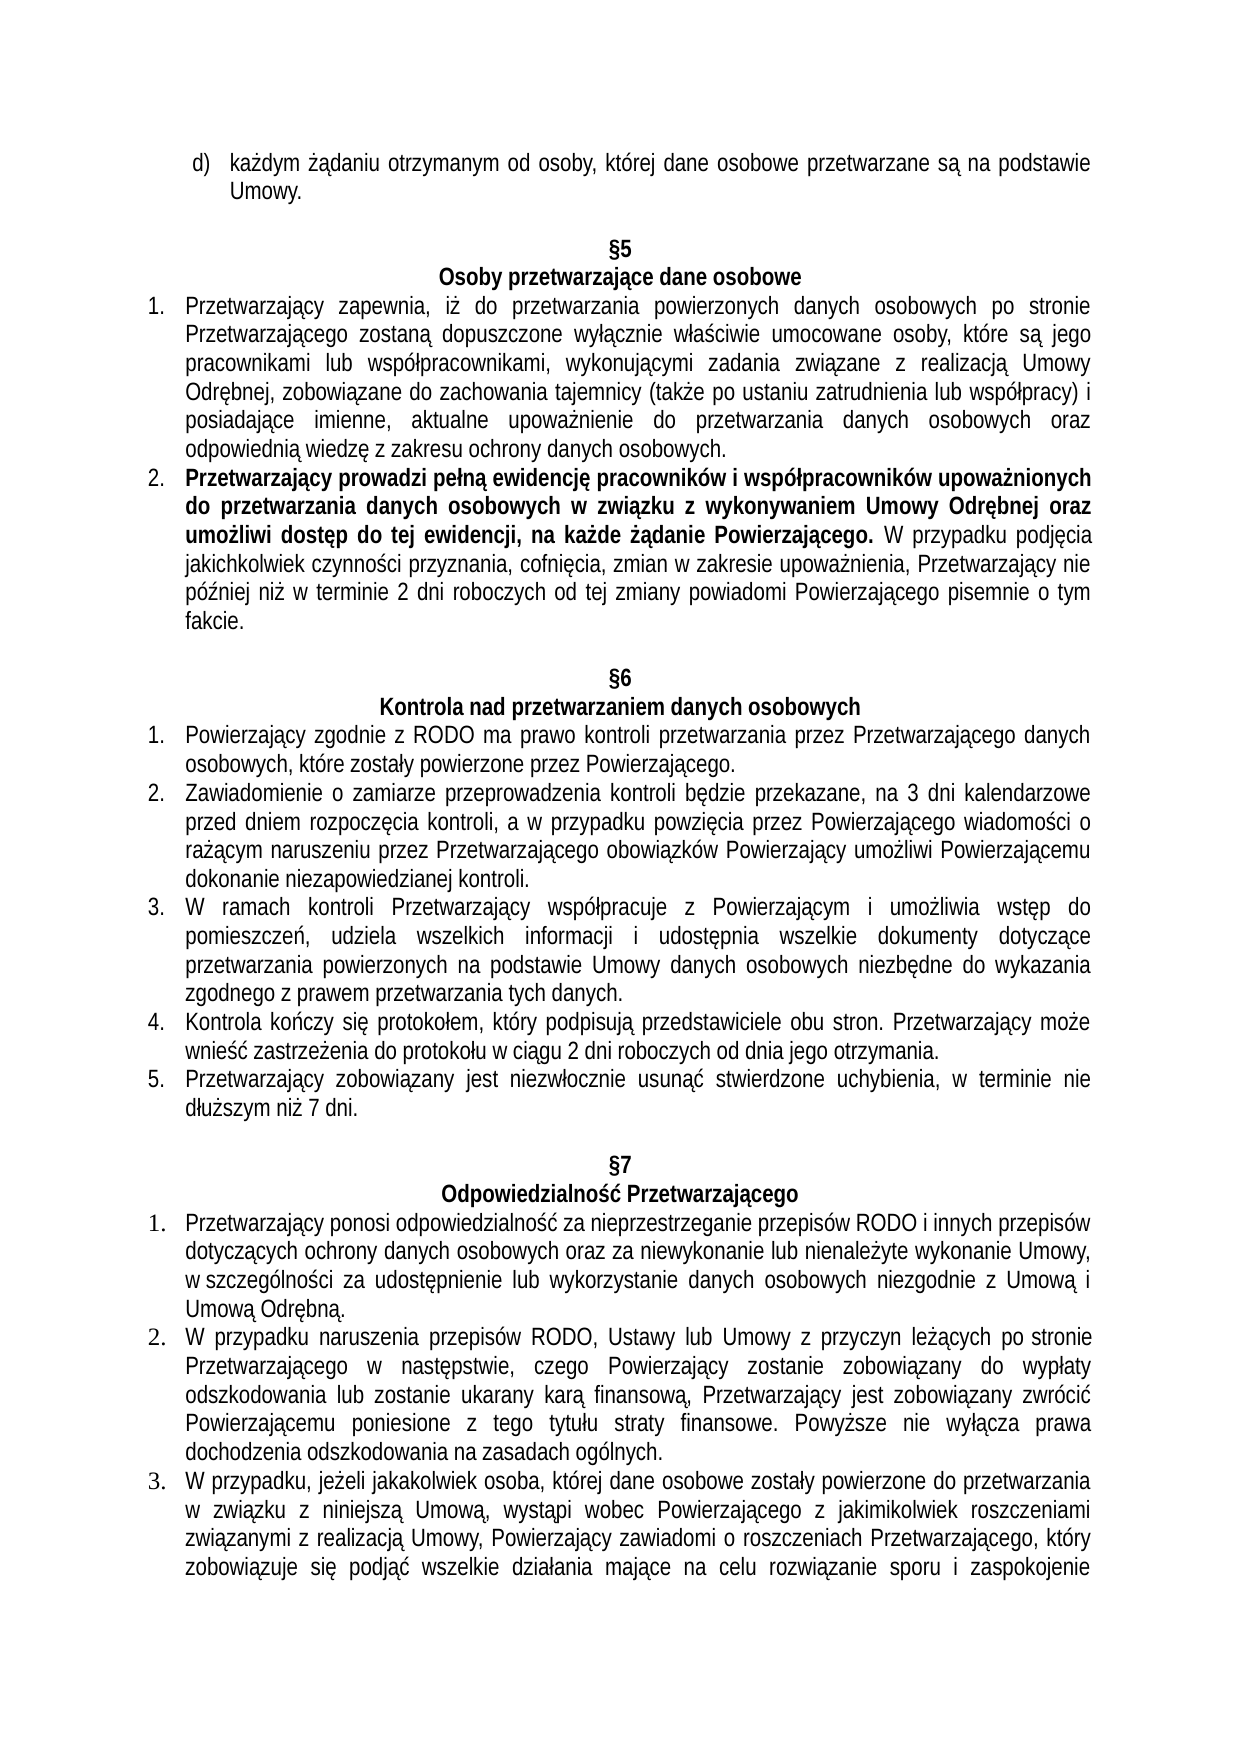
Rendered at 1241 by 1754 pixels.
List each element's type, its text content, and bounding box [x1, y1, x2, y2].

text Osoby przetwarzające dane osobowe [148, 262, 1093, 291]
list Powierzający zgodnie z RODO ma prawo kontroli przetwarzania przez Przetwarzającego danych osobowych, które zostały powierzone przez Powierzającego. [148, 721, 1093, 778]
list W ramach kontroli Przetwarzający współpracuje z Powierzającym i umożliwia wstęp do pomieszczeń, udziela wszelkich informacji i udostępnia wszelkie dokumenty dotyczące przetwarzania powierzonych na podstawie Umowy danych osobowych niezbędne do wykazania zgodnego z prawem przetwarzania tych danych. [148, 892, 1093, 1007]
text Odpowiedzialność Przetwarzającego [148, 1179, 1093, 1207]
list Zawiadomienie o zamiarze przeprowadzenia kontroli będzie przekazane, na 3 dni kalendarzowe przed dniem rozpoczęcia kontroli, a w przypadku powzięcia przez Powierzającego wiadomości o rażącym naruszeniu przez Przetwarzającego obowiązków Powierzający umożliwi Powierzającemu dokonanie niezapowiedzianej kontroli. [148, 778, 1093, 892]
list W przypadku naruszenia przepisów RODO, Ustawy lub Umowy z przyczyn leżących po stronie Przetwarzającego w następstwie, czego Powierzający zostanie zobowiązany do wypłaty odszkodowania lub zostanie ukarany karą finansową, Przetwarzający jest zobowiązany zwrócić Powierzającemu poniesione z tego tytułu straty finansowe. Powyższe nie wyłącza prawa dochodzenia odszkodowania na zasadach ogólnych. [148, 1322, 1093, 1466]
list Przetwarzający zapewnia, iż do przetwarzania powierzonych danych osobowych po stronie Przetwarzającego zostaną dopuszczone wyłącznie właściwie umocowane osoby, które są jego pracownikami lub współpracownikami, wykonującymi zadania związane z realizacją Umowy Odrębnej, zobowiązane do zachowania tajemnicy (także po ustaniu zatrudnienia lub współpracy) i posiadające imienne, aktualne upoważnienie do przetwarzania danych osobowych oraz odpowiednią wiedzę z zakresu ochrony danych osobowych. [148, 291, 1093, 463]
list Przetwarzający prowadzi pełną ewidencję pracowników i współpracowników upoważnionych do przetwarzania danych osobowych w związku z wykonywaniem Umowy Odrębnej oraz umożliwi dostęp do tej ewidencji, na każde żądanie Powierzającego. W przypadku podjęcia jakichkolwiek czynności przyznania, cofnięcia, zmian w zakresie upoważnienia, Przetwarzający nie później niż w terminie 2 dni roboczych od tej zmiany powiadomi Powierzającego pisemnie o tym fakcie. [148, 463, 1093, 634]
text Kontrola nad przetwarzaniem danych osobowych [148, 692, 1093, 721]
text §5 [148, 233, 1093, 262]
text §7 [148, 1150, 1093, 1179]
text §6 [148, 663, 1093, 692]
list Przetwarzający zobowiązany jest niezwłocznie usunąć stwierdzone uchybienia, w terminie nie dłuższym niż 7 dni. [148, 1064, 1093, 1122]
list każdym żądaniu otrzymanym od osoby, której dane osobowe przetwarzane są na podstawie Umowy. [192, 148, 1093, 205]
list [148, 1466, 1093, 1581]
list Przetwarzający ponosi odpowiedzialność za nieprzestrzeganie przepisów RODO i innych przepisów dotyczących ochrony danych osobowych oraz za niewykonanie lub nienależyte wykonanie Umowy, w szczególności za udostępnienie lub wykorzystanie danych osobowych niezgodnie z Umową i Umową Odrębną. [148, 1207, 1093, 1322]
list Kontrola kończy się protokołem, który podpisują przedstawiciele obu stron. Przetwarzający może wnieść zastrzeżenia do protokołu w ciągu 2 dni roboczych od dnia jego otrzymania. [148, 1007, 1093, 1064]
